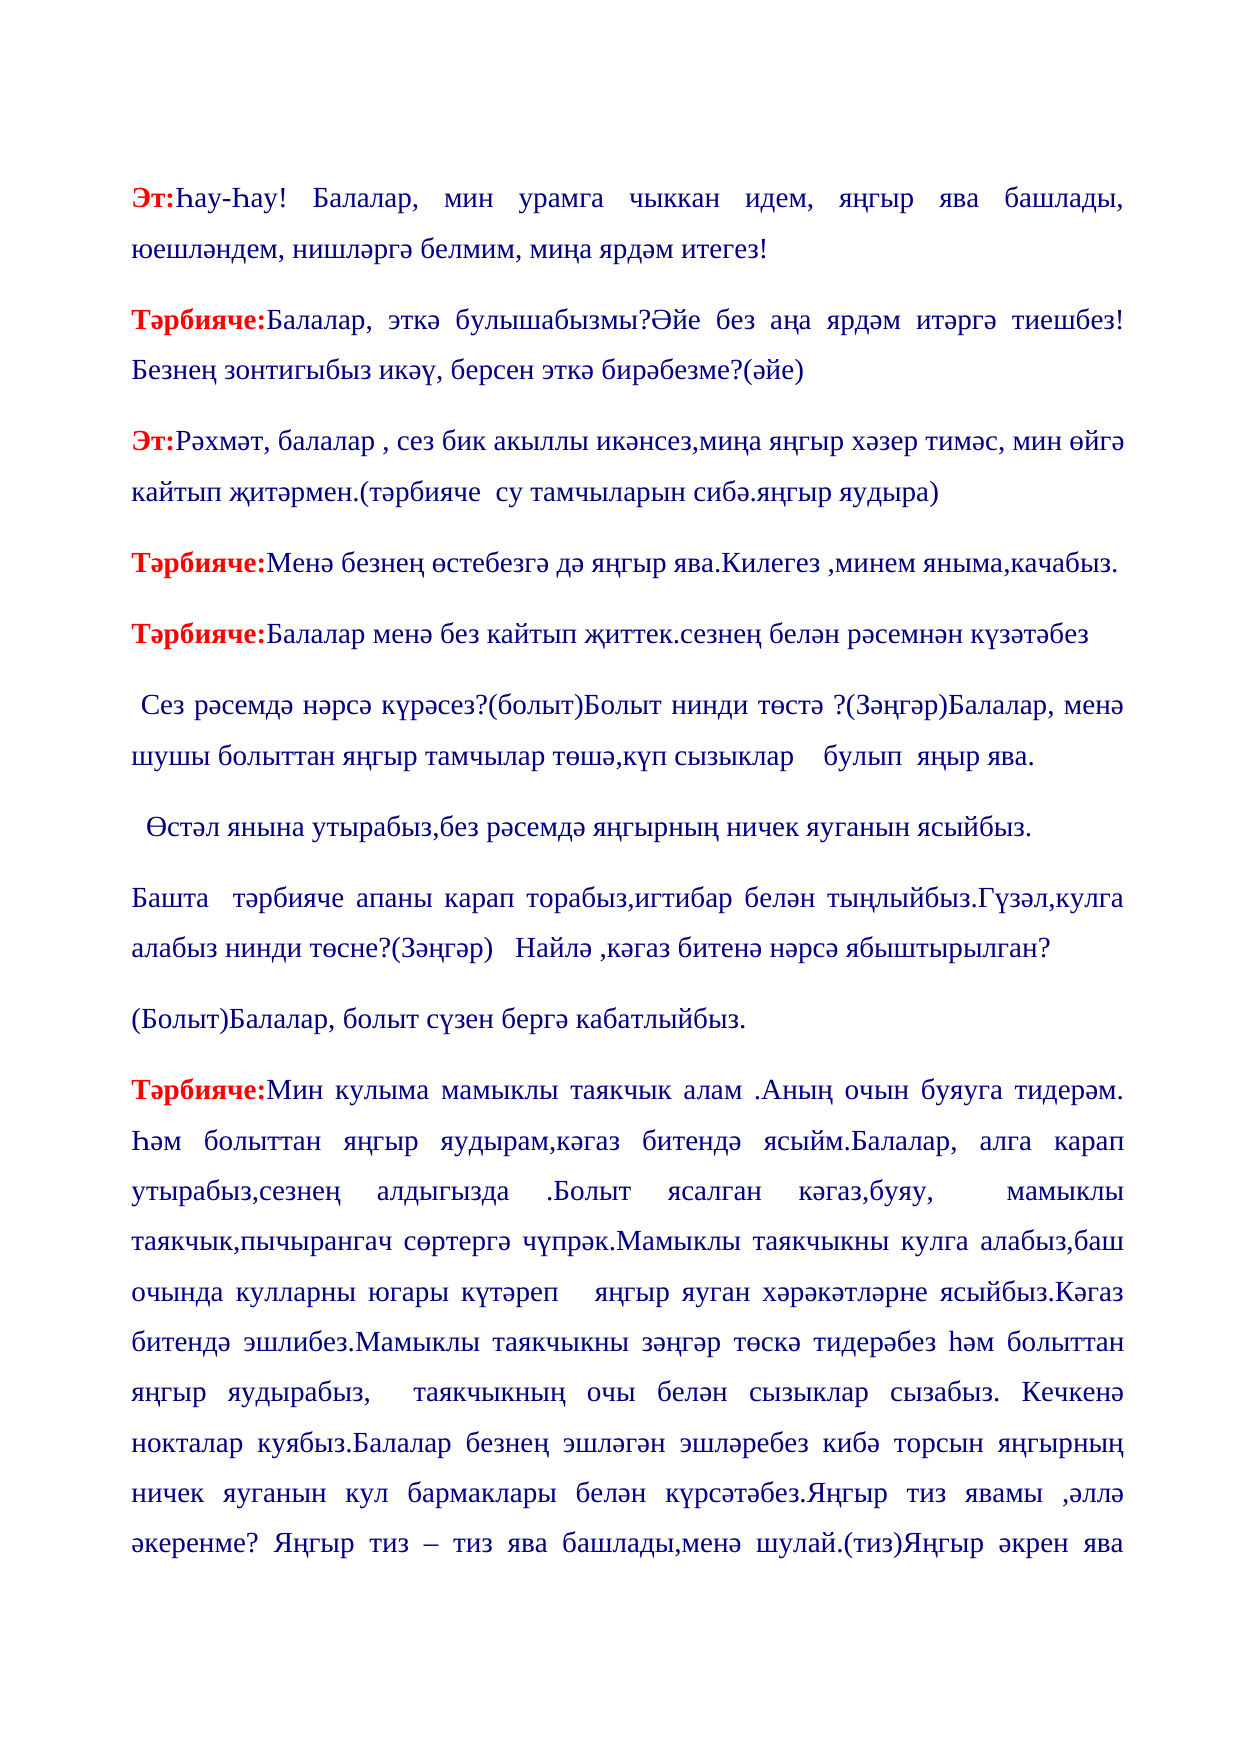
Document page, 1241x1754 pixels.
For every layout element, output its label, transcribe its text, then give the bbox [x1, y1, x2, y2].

text (Болыт)Балалар, болыт сүзен бергә кабатлыйбыз. [131, 1001, 1125, 1035]
text Сез рәсемдә нәрсә күрәсез?(болыт)Болыт нинди төстә ?(Зәңгәр)Балалар, менә шушы болыттан яңгыр тамчылар төшә,күп сызыклар булып яңыр ява. [131, 687, 1125, 771]
text Өстәл янына утырабыз,без рәсемдә яңгырның ничек яуганын ясыйбыз. [131, 809, 1125, 842]
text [131, 1072, 1125, 1559]
text Эт:Рәхмәт, балалар , сез бик акыллы икәнсез,миңа яңгыр хәзер тимәс, мин өйгә кайтып җитәрмен.(тәрбияче су тамчыларын сибә.яңгыр яудыра) [131, 423, 1125, 507]
text Тәрбияче:Балалар менә без кайтып җиттек.сезнең белән рәсемнән күзәтәбез [131, 616, 1125, 650]
text Тәрбияче:Балалар, эткә булышабызмы?Әйе без аңа ярдәм итәргә тиешбез! Безнең зонтигыбыз икәү, берсен эткә бирәбезме?(әйе) [131, 302, 1125, 386]
text Тәрбияче:Менә безнең өстебезгә дә яңгыр ява.Килегез ,минем яныма,качабыз. [131, 545, 1125, 578]
text Башта тәрбияче апаны карап торабыз,игтибар белән тыңлыйбыз.Гүзәл,кулга алабыз нинди төсне?(Зәңгәр) Найлә ,кәгаз битенә нәрсә ябыштырылган? [131, 880, 1125, 964]
text Эт:Һау-Һау! Балалар, мин урамга чыккан идем, яңгыр ява башлады, юешләндем, нишләргә белмим, миңа ярдәм итегез! [131, 181, 1125, 264]
